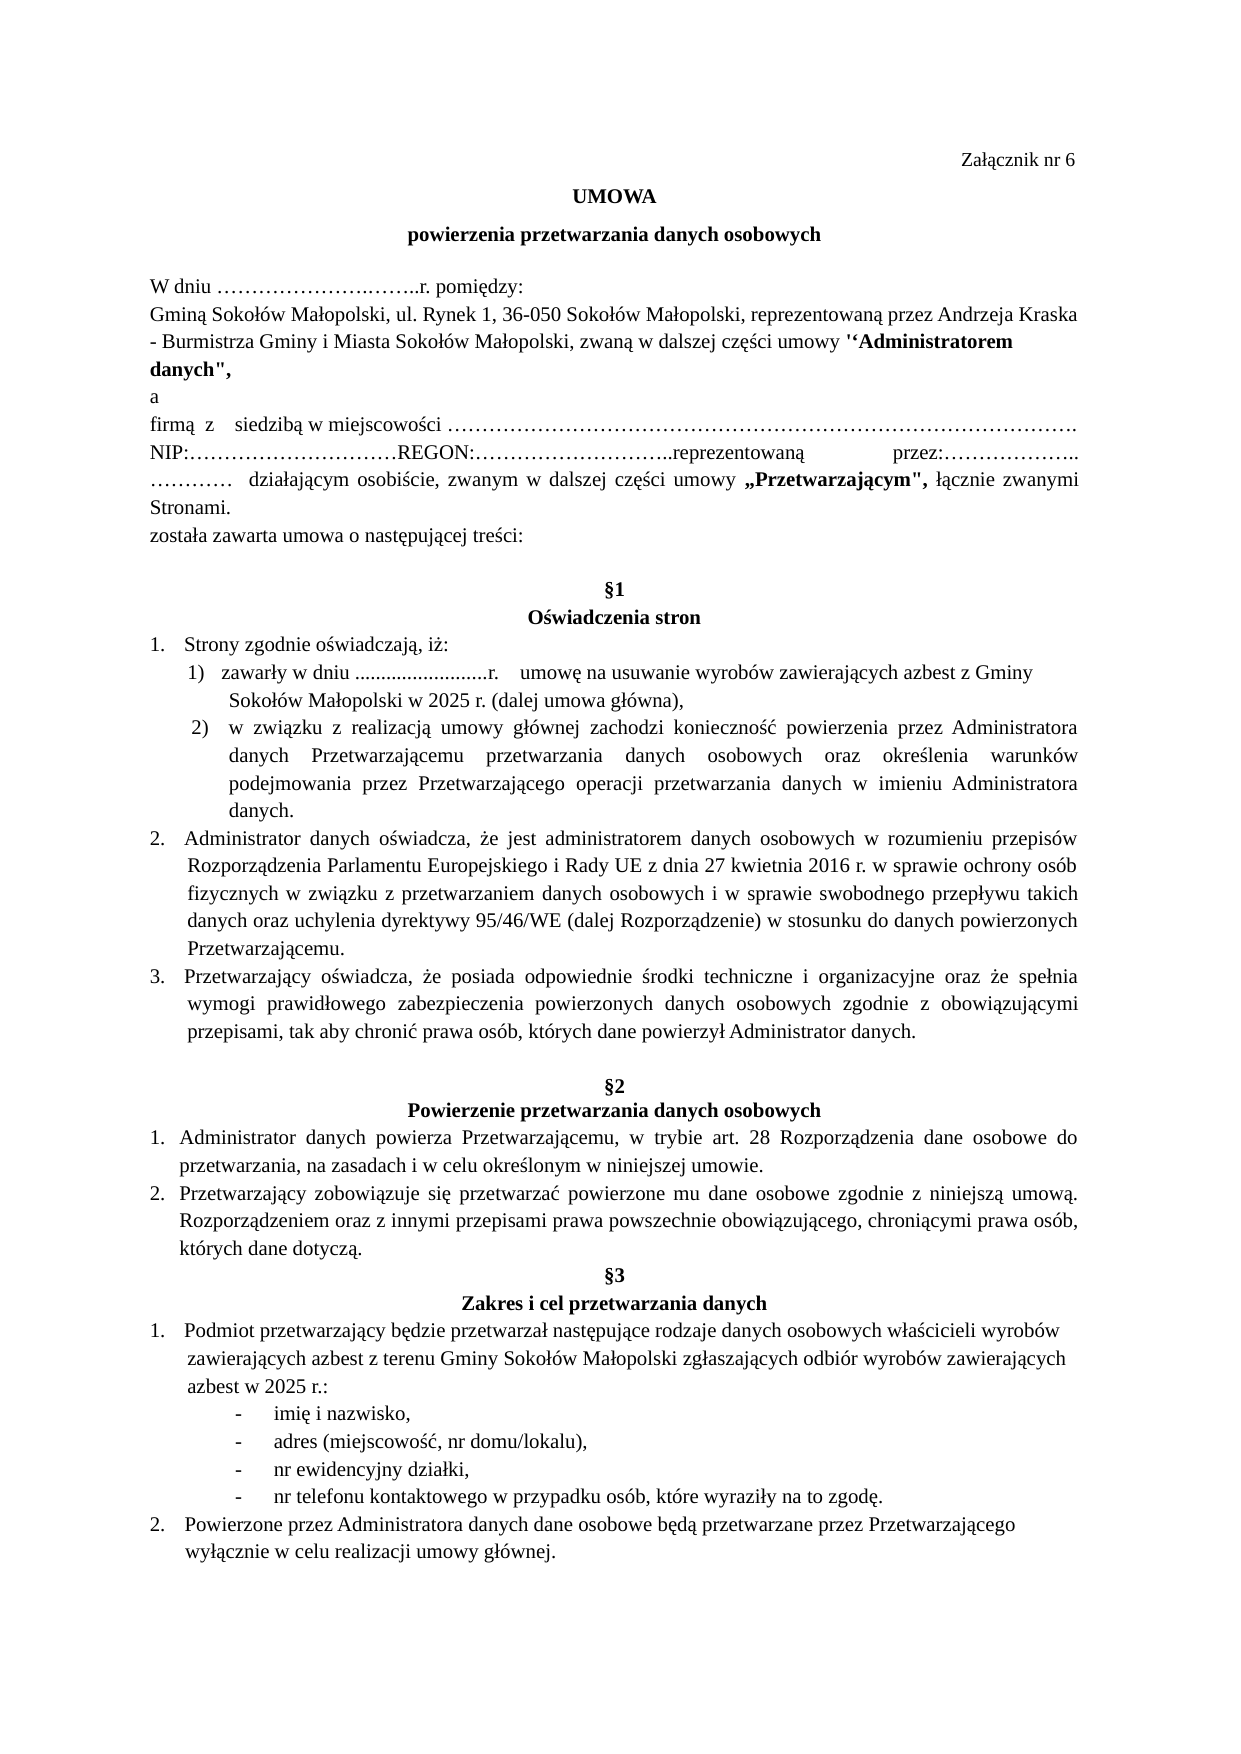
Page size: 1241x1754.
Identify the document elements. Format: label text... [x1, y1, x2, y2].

text a [149, 384, 1079, 408]
list Przetwarzający oświadcza, że posiada odpowiednie środki techniczne i organizacyjne oraz że spełnia wymogi prawidłowego zabezpieczenia powierzonych danych osobowych zgodnie z obowiązującymi przepisami, tak aby chronić prawa osób, których dane powierzył Administrator danych. [149, 964, 1079, 1043]
list Powierzone przez Administratora danych dane osobowe będą przetwarzane przez Przetwarzającego wyłącznie w celu realizacji umowy głównej. [149, 1512, 1079, 1563]
list Strony zgodnie oświadczają, iż: [149, 632, 1079, 656]
text §1 [149, 577, 1079, 601]
text Sokołów Małopolski w 2025 r. (dalej umowa główna), [149, 688, 1079, 712]
text Załącznik nr 6 [961, 148, 1079, 171]
text Powierzenie przetwarzania danych osobowych [149, 1098, 1079, 1122]
list Podmiot przetwarzający będzie przetwarzał następujące rodzaje danych osobowych właścicieli wyrobów zawierających azbest z terenu Gminy Sokołów Małopolski zgłaszających odbiór wyrobów zawierających azbest w 2025 r.: [149, 1318, 1079, 1398]
text Oświadczenia stron [149, 605, 1079, 629]
list Administrator danych oświadcza, że jest administratorem danych osobowych w rozumieniu przepisów Rozporządzenia Parlamentu Europejskiego i Rady UE z dnia 27 kwietnia 2016 r. w sprawie ochrony osób fizycznych w związku z przetwarzaniem danych osobowych i w sprawie swobodnego przepływu takich danych oraz uchylenia dyrektywy 95/46/WE (dalej Rozporządzenie) w stosunku do danych powierzonych Przetwarzającemu. [149, 826, 1079, 960]
text powierzenia przetwarzania danych osobowych [149, 222, 1079, 246]
list Przetwarzający zobowiązuje się przetwarzać powierzone mu dane osobowe zgodnie z niniejszą umową. Rozporządzeniem oraz z innymi przepisami prawa powszechnie obowiązującego, chroniącymi prawa osób, których dane dotyczą. [149, 1180, 1079, 1260]
text §3 [149, 1263, 1079, 1287]
list Administrator danych powierza Przetwarzającemu, w trybie art. 28 Rozporządzenia dane osobowe do przetwarzania, na zasadach i w celu określonym w niniejszej umowie. [149, 1125, 1079, 1177]
text firmą z siedzibą w miejscowości ………………………………………………………………………………. [149, 412, 1079, 436]
list imię i nazwisko, [149, 1401, 1079, 1425]
text §2 [149, 1073, 1079, 1098]
list zawarły w dniu r. umowę na usuwanie wyrobów zawierających azbest z Gminy [149, 660, 1079, 684]
list nr telefonu kontaktowego w przypadku osób, które wyraziły na to zgodę. [149, 1484, 1079, 1508]
list w związku z realizacją umowy głównej zachodzi konieczność powierzenia przez Administratora danych Przetwarzającemu przetwarzania danych osobowych oraz określenia warunków podejmowania przez Przetwarzającego operacji przetwarzania danych w imieniu Administratora danych. [191, 715, 1079, 822]
text Zakres i cel przetwarzania danych [149, 1291, 1079, 1315]
text została zawarta umowa o następującej treści: [149, 522, 1079, 547]
text W dniu ………………….……..r. pomiędzy: [149, 274, 1079, 298]
list nr ewidencyjny działki, [149, 1456, 1079, 1481]
text NIP:…………………………REGON:………………………..reprezentowaną przez:………………..………… działającym osobiście, zwanym w dalszej części umowy „Przetwarzającym", łącznie zwanymi Stronami. [149, 440, 1079, 519]
text Gminą Sokołów Małopolski, ul. Rynek 1, 36-050 Sokołów Małopolski, reprezentowaną przez Andrzeja Kraska - Burmistrza Gminy i Miasta Sokołów Małopolski, zwaną w dalszej części umowy '‘Administratorem danych", [149, 302, 1079, 381]
text UMOWA [149, 184, 1079, 208]
list adres (miejscowość, nr domu/lokalu), [149, 1429, 1079, 1453]
